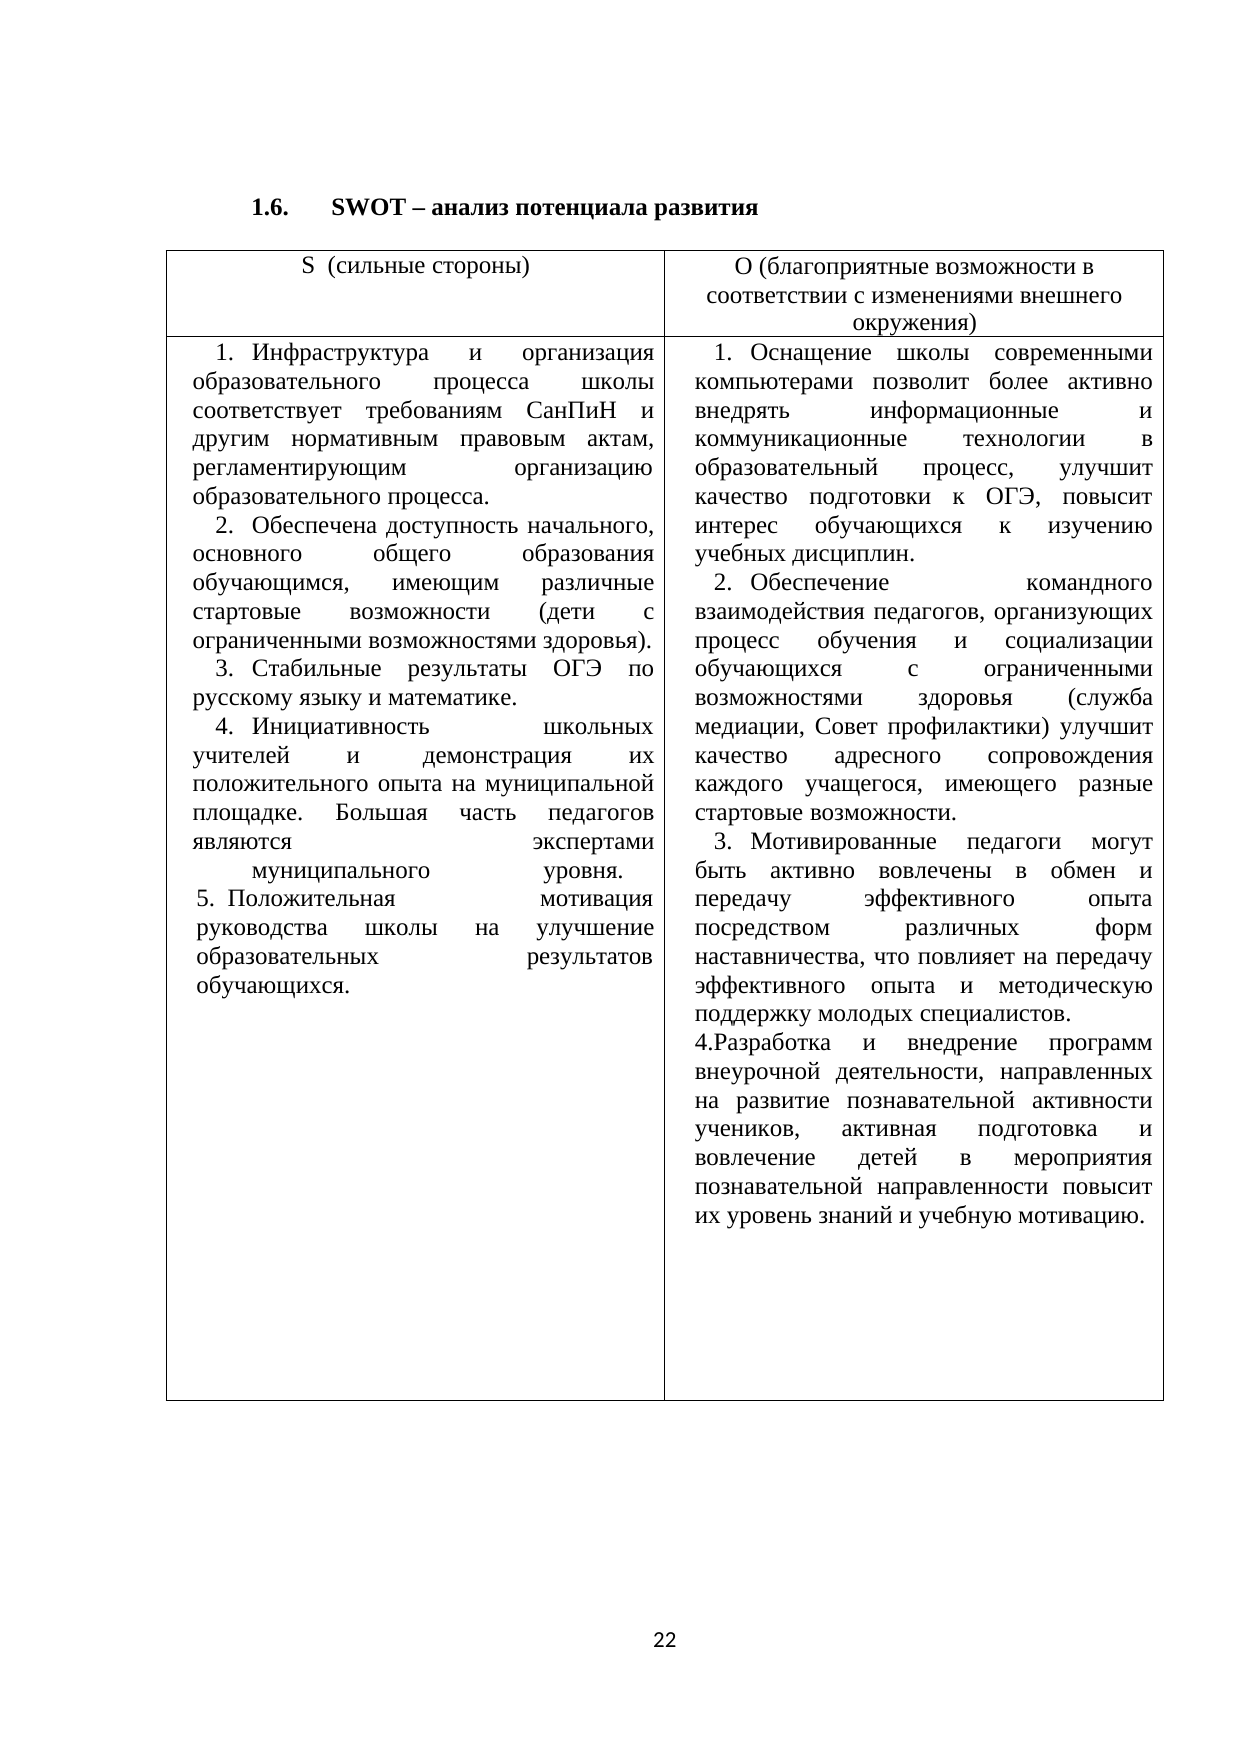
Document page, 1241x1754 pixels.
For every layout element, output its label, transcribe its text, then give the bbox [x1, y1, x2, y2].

table_header O (благоприятные возможности в соответствии с изменениями внешнего окружения) [665, 251, 1163, 336]
subtitle SWOT – анализ потенциала развития [251, 192, 1194, 221]
table_cell Инфраструктура и организация образовательного процесса школы соответствует требованиям СанПиН и другим нормативным правовым актам, регламентирующим организацию образовательного процесса. Обеспечена доступность начального, основного общего образования обучающимся, имеющим различные стартовые возможности (дети с ограниченными возможностями здоровья). Стабильные результаты ОГЭ по русскому языку и математике. Инициативность школьных учителей и демонстрация их положительного опыта на муниципальной площадке. Большая часть педагогов являются экспертами муниципального уровня. 5. Положительная мотивация руководства школы на улучшение образовательных результатов обучающихся. [167, 337, 664, 1400]
table_header S (сильные стороны) [167, 251, 664, 336]
table_cell Оснащение школы современными компьютерами позволит более активно внедрять информационные и коммуникационные технологии в образовательный процесс, улучшит качество подготовки к ОГЭ, повысит интерес обучающихся к изучению учебных дисциплин. Обеспечение командного взаимодействия педагогов, организующих процесс обучения и социализации обучающихся с ограниченными возможностями здоровья (служба медиации, Совет профилактики) улучшит качество адресного сопровождения каждого учащегося, имеющего разные стартовые возможности. Мотивированные педагоги могут быть активно вовлечены в обмен и передачу эффективного опыта посредством различных форм наставничества, что повлияет на передачу эффективного опыта и методическую поддержку молодых специалистов. 4.Разработка и внедрение программ внеурочной деятельности, направленных на развитие познавательной активности учеников, активная подготовка и вовлечение детей в мероприятия познавательной направленности повысит их уровень знаний и учебную мотивацию. [665, 337, 1163, 1400]
